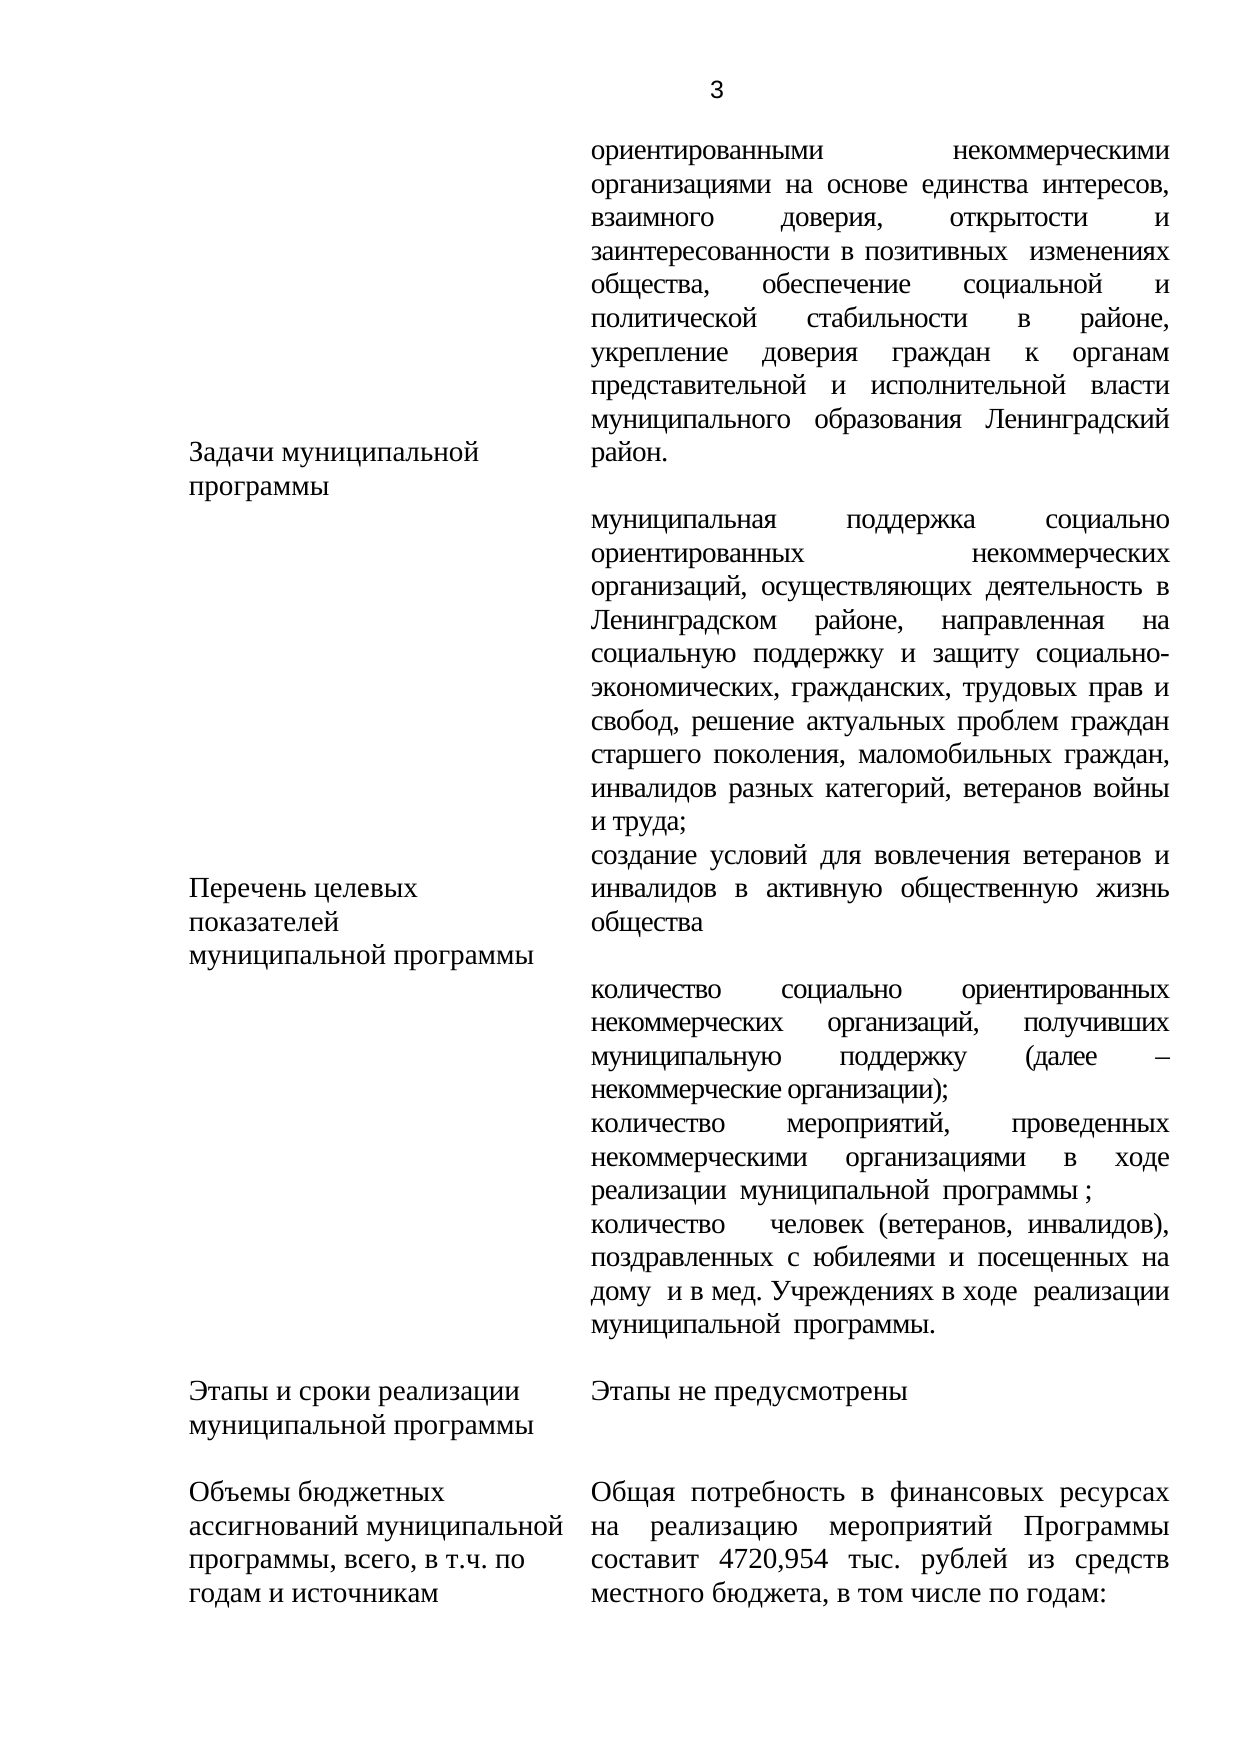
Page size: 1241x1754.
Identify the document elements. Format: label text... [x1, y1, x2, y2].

table_cell Этапы не предусмотрены [579, 1374, 1181, 1474]
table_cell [177, 1474, 579, 1608]
table_cell Этапы и сроки реализации муниципальной программы [177, 1374, 579, 1474]
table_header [579, 133, 1181, 1373]
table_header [177, 133, 579, 1373]
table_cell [579, 1474, 1181, 1608]
